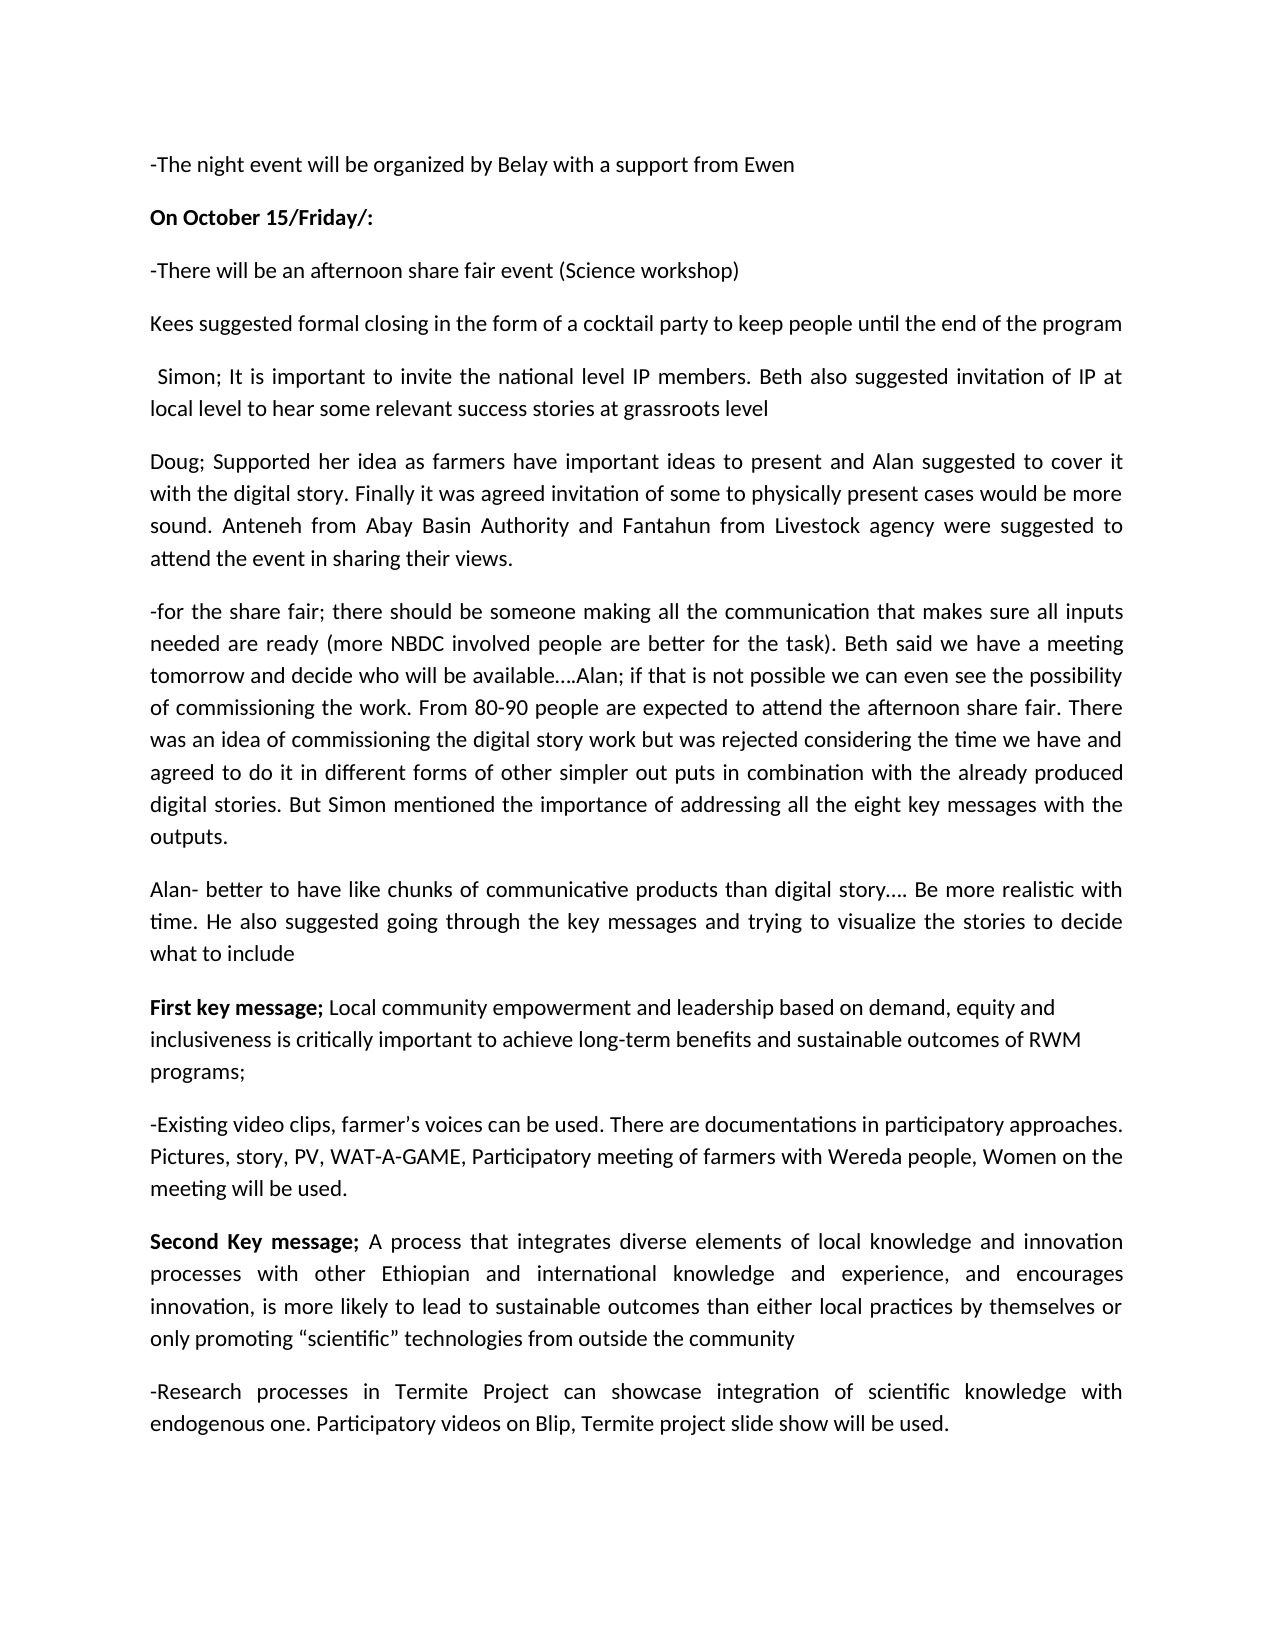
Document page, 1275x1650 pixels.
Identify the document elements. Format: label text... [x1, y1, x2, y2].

text -Research processes in Termite Project can showcase integration of scientific knowledge with endogenous one. Participatory videos on Blip, Termite project slide show will be used. [150, 1377, 1125, 1437]
text -There will be an afternoon share fair event (Science workshop) [150, 256, 1125, 284]
text Alan- better to have like chunks of communicative products than digital story…. Be more realistic with time. He also suggested going through the key messages and trying to visualize the stories to decide what to include [150, 875, 1125, 968]
text -Existing video clips, farmer’s voices can be used. There are documentations in participatory approaches. Pictures, story, PV, WAT-A-GAME, Participatory meeting of farmers with Wereda people, Women on the meeting will be used. [150, 1110, 1125, 1202]
text -The night event will be organized by Belay with a support from Ewen [150, 150, 1125, 178]
text -for the share fair; there should be someone making all the communication that makes sure all inputs needed are ready (more NBDC involved people are better for the task). Beth said we have a meeting tomorrow and decide who will be available….Alan; if that is not possible we can even see the possibility of commissioning the work. From 80-90 people are expected to attend the afternoon share fair. There was an idea of commissioning the digital story work but was rejected considering the time we have and agreed to do it in different forms of other simpler out puts in combination with the already produced digital stories. But Simon mentioned the importance of addressing all the eight key messages with the outputs. [150, 597, 1125, 850]
text Kees suggested formal closing in the form of a cocktail party to keep people until the end of the program [150, 309, 1125, 337]
text Second Key message; A process that integrates diverse elements of local knowledge and innovation processes with other Ethiopian and international knowledge and experience, and encourages innovation, is more likely to lead to sustainable outcomes than either local practices by themselves or only promoting “scientific” technologies from outside the community [150, 1227, 1125, 1352]
text Doug; Supported her idea as farmers have important ideas to present and Alan suggested to cover it with the digital story. Finally it was agreed invitation of some to physically present cases would be more sound. Anteneh from Abay Basin Authority and Fantahun from Livestock agency were suggested to attend the event in sharing their views. [150, 447, 1125, 572]
text On October 15/Friday/: [150, 203, 1125, 231]
text Simon; It is important to invite the national level IP members. Beth also suggested invitation of IP at local level to hear some relevant success stories at grassroots level [150, 362, 1125, 422]
text First key message; Local community empowerment and leadership based on demand, equity and inclusiveness is critically important to achieve long-term benefits and sustainable outcomes of RWM programs; [150, 993, 1125, 1085]
